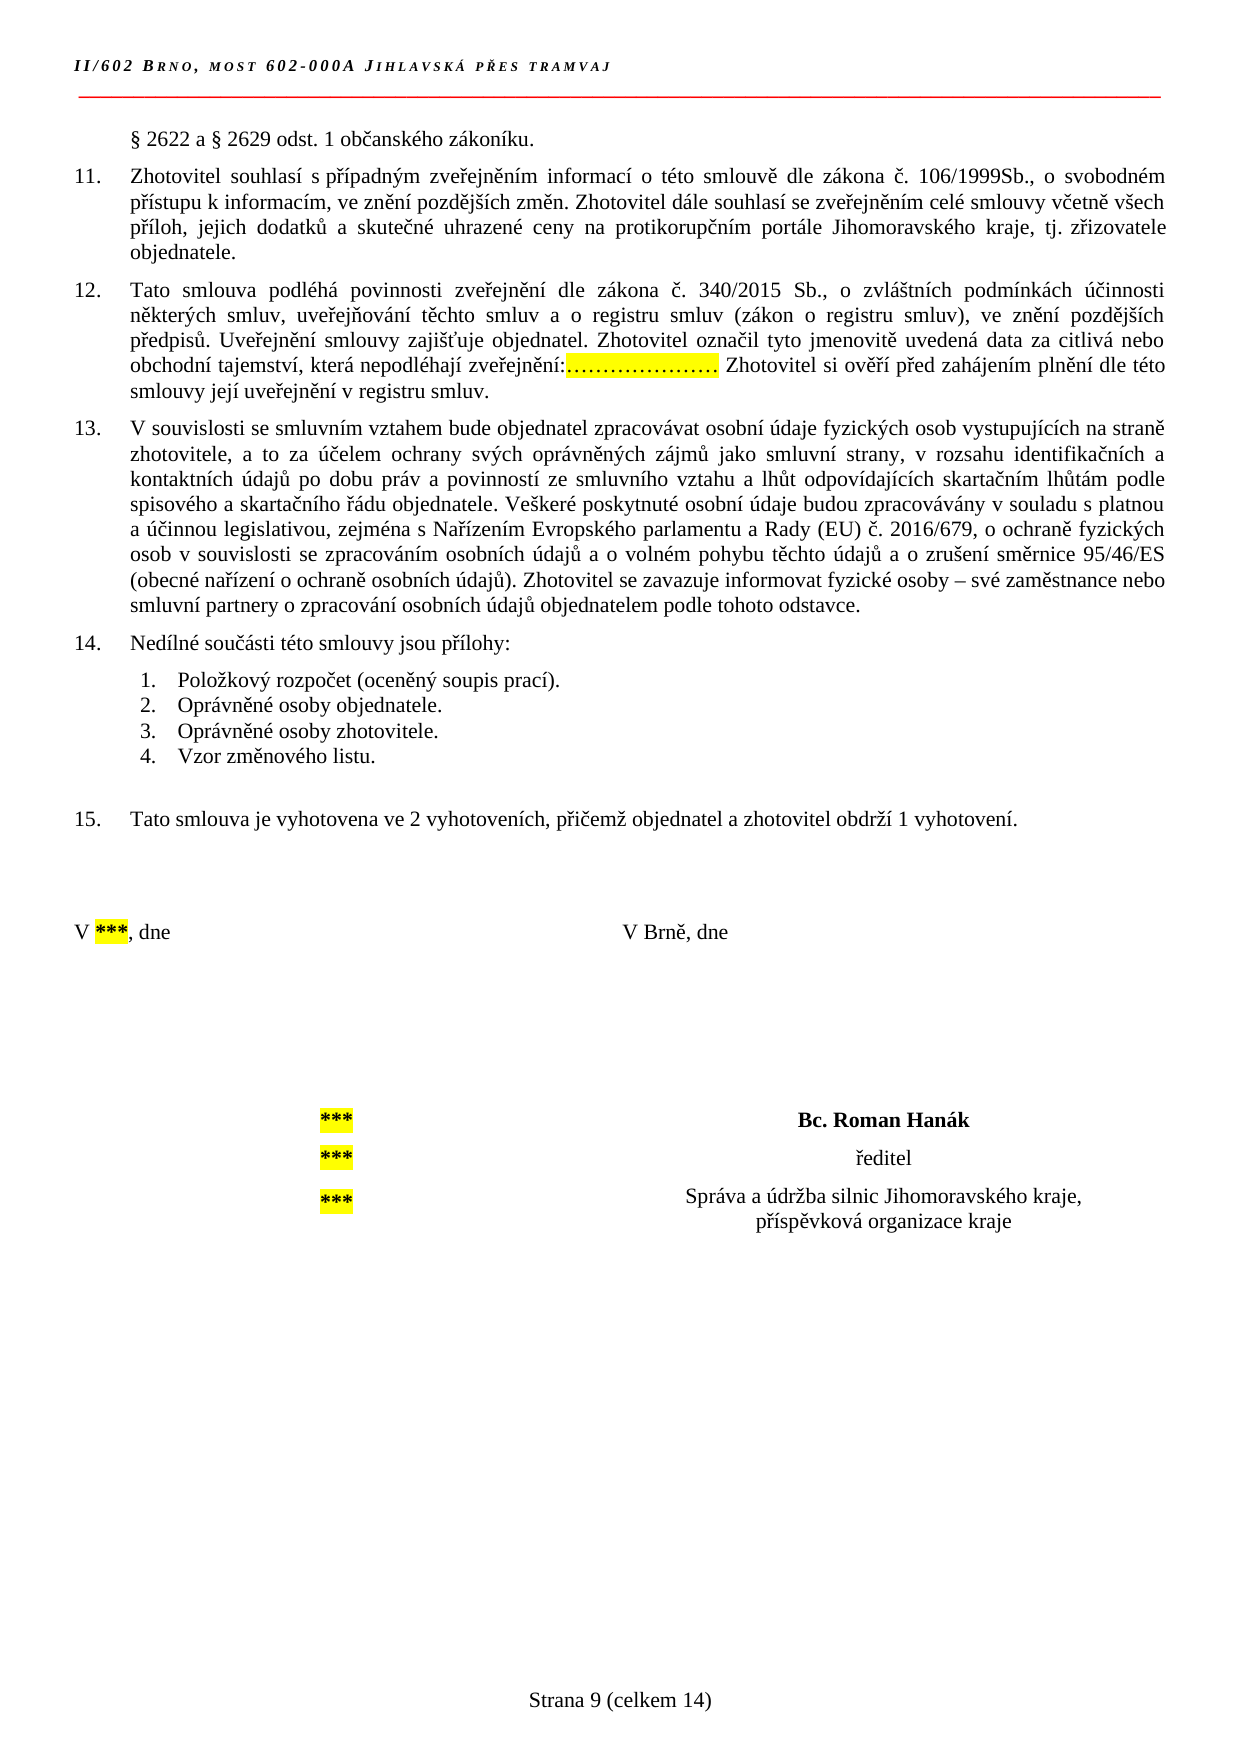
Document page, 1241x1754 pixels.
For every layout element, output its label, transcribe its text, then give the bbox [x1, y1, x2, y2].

list Nedílné součásti této smlouvy jsou přílohy: [74, 629, 1166, 655]
table_cell Bc. Roman Hanák [610, 1108, 1157, 1145]
list Vzor změnového listu. [140, 743, 1166, 768]
table_cell ředitel [610, 1145, 1157, 1183]
table_header V Brně, dne [611, 844, 1159, 1107]
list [74, 126, 1166, 151]
table_cell *** [63, 1183, 610, 1233]
list V souvislosti se smluvním vztahem bude objednatel zpracovávat osobní údaje fyzických osob vystupujících na straně zhotovitele, a to za účelem ochrany svých oprávněných zájmů jako smluvní strany, v rozsahu identifikačních a kontaktních údajů po dobu práv a povinností ze smluvního vztahu a lhůt odpovídajících skartačním lhůtám podle spisového a skartačního řádu objednatele. Veškeré poskytnuté osobní údaje budou zpracovávány v souladu s platnou a účinnou legislativou, zejména s Nařízením Evropského parlamentu a Rady (EU) č. 2016/679, o ochraně fyzických osob v souvislosti se zpracováním osobních údajů a o volném pohybu těchto údajů a o zrušení směrnice 95/46/ES (obecné nařízení o ochraně osobních údajů). Zhotovitel se zavazuje informovat fyzické osoby – své zaměstnance nebo smluvní partnery o zpracování osobních údajů objednatelem podle tohoto odstavce. [74, 415, 1166, 617]
list Oprávněné osoby zhotovitele. [140, 718, 1166, 743]
list Tato smlouva je vyhotovena ve 2 vyhotoveních, přičemž objednatel a zhotovitel obdrží 1 vyhotovení. [74, 806, 1166, 831]
table_header V ***, dne [63, 844, 611, 1107]
list Zhotovitel souhlasí s případným zveřejněním informací o této smlouvě dle zákona č. 106/1999Sb., o svobodném přístupu k informacím, ve znění pozdějších změn. Zhotovitel dále souhlasí se zveřejněním celé smlouvy včetně všech příloh, jejich dodatků a skutečné uhrazené ceny na protikorupčním portále Jihomoravského kraje, tj. zřizovatele objednatele. [74, 163, 1166, 264]
table_cell *** [63, 1108, 610, 1145]
list Oprávněné osoby objednatele. [140, 692, 1166, 718]
list Tato smlouva podléhá povinnosti zveřejnění dle zákona č. 340/2015 Sb., o zvláštních podmínkách účinnosti některých smluv, uveřejňování těchto smluv a o registru smluv (zákon o registru smluv), ve znění pozdějších předpisů. Uveřejnění smlouvy zajišťuje objednatel. Zhotovitel označil tyto jmenovitě uvedená data za citlivá nebo obchodní tajemství, která nepodléhají zveřejnění:………………… Zhotovitel si ověří před zahájením plnění dle této smlouvy její uveřejnění v registru smluv. [74, 277, 1166, 403]
table_cell *** [63, 1145, 610, 1183]
list Položkový rozpočet (oceněný soupis prací). [140, 667, 1166, 692]
table_cell Správa a údržba silnic Jihomoravského kraje, příspěvková organizace kraje [610, 1183, 1157, 1233]
